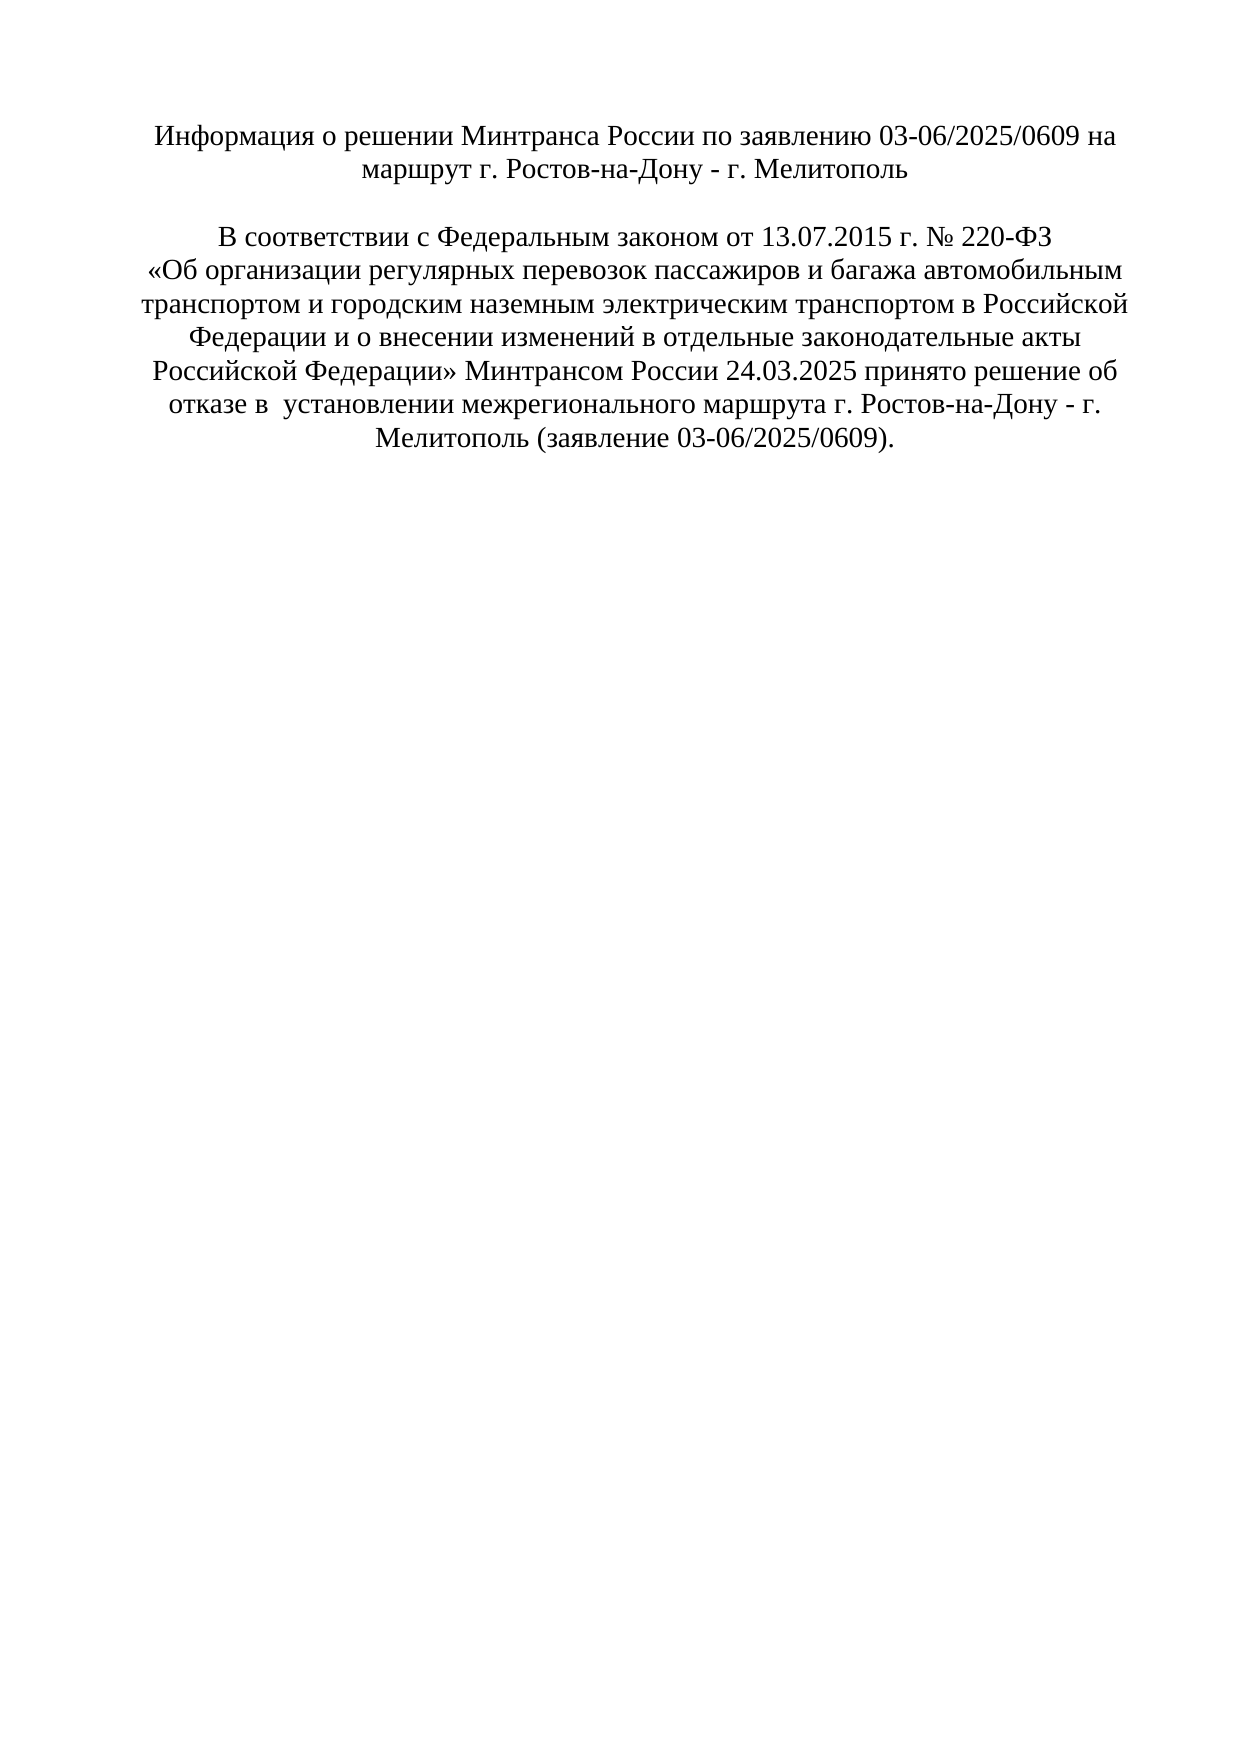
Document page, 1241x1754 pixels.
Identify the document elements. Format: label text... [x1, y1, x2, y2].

text В соответствии с Федеральным законом от 13.07.2015 г. № 220-ФЗ «Об организации регулярных перевозок пассажиров и багажа автомобильным транспортом и городским наземным электрическим транспортом в Российской Федерации и о внесении изменений в отдельные законодательные акты Российской Федерации» Минтрансом России 24.03.2025 принято решение об отказе в установлении межрегионального маршрута г. Ростов-на-Дону - г. Мелитополь (заявление 03-06/2025/0609). [118, 219, 1152, 453]
text Информация о решении Минтранса России по заявлению 03-06/2025/0609 на маршрут г. Ростов-на-Дону - г. Мелитополь [118, 118, 1152, 185]
